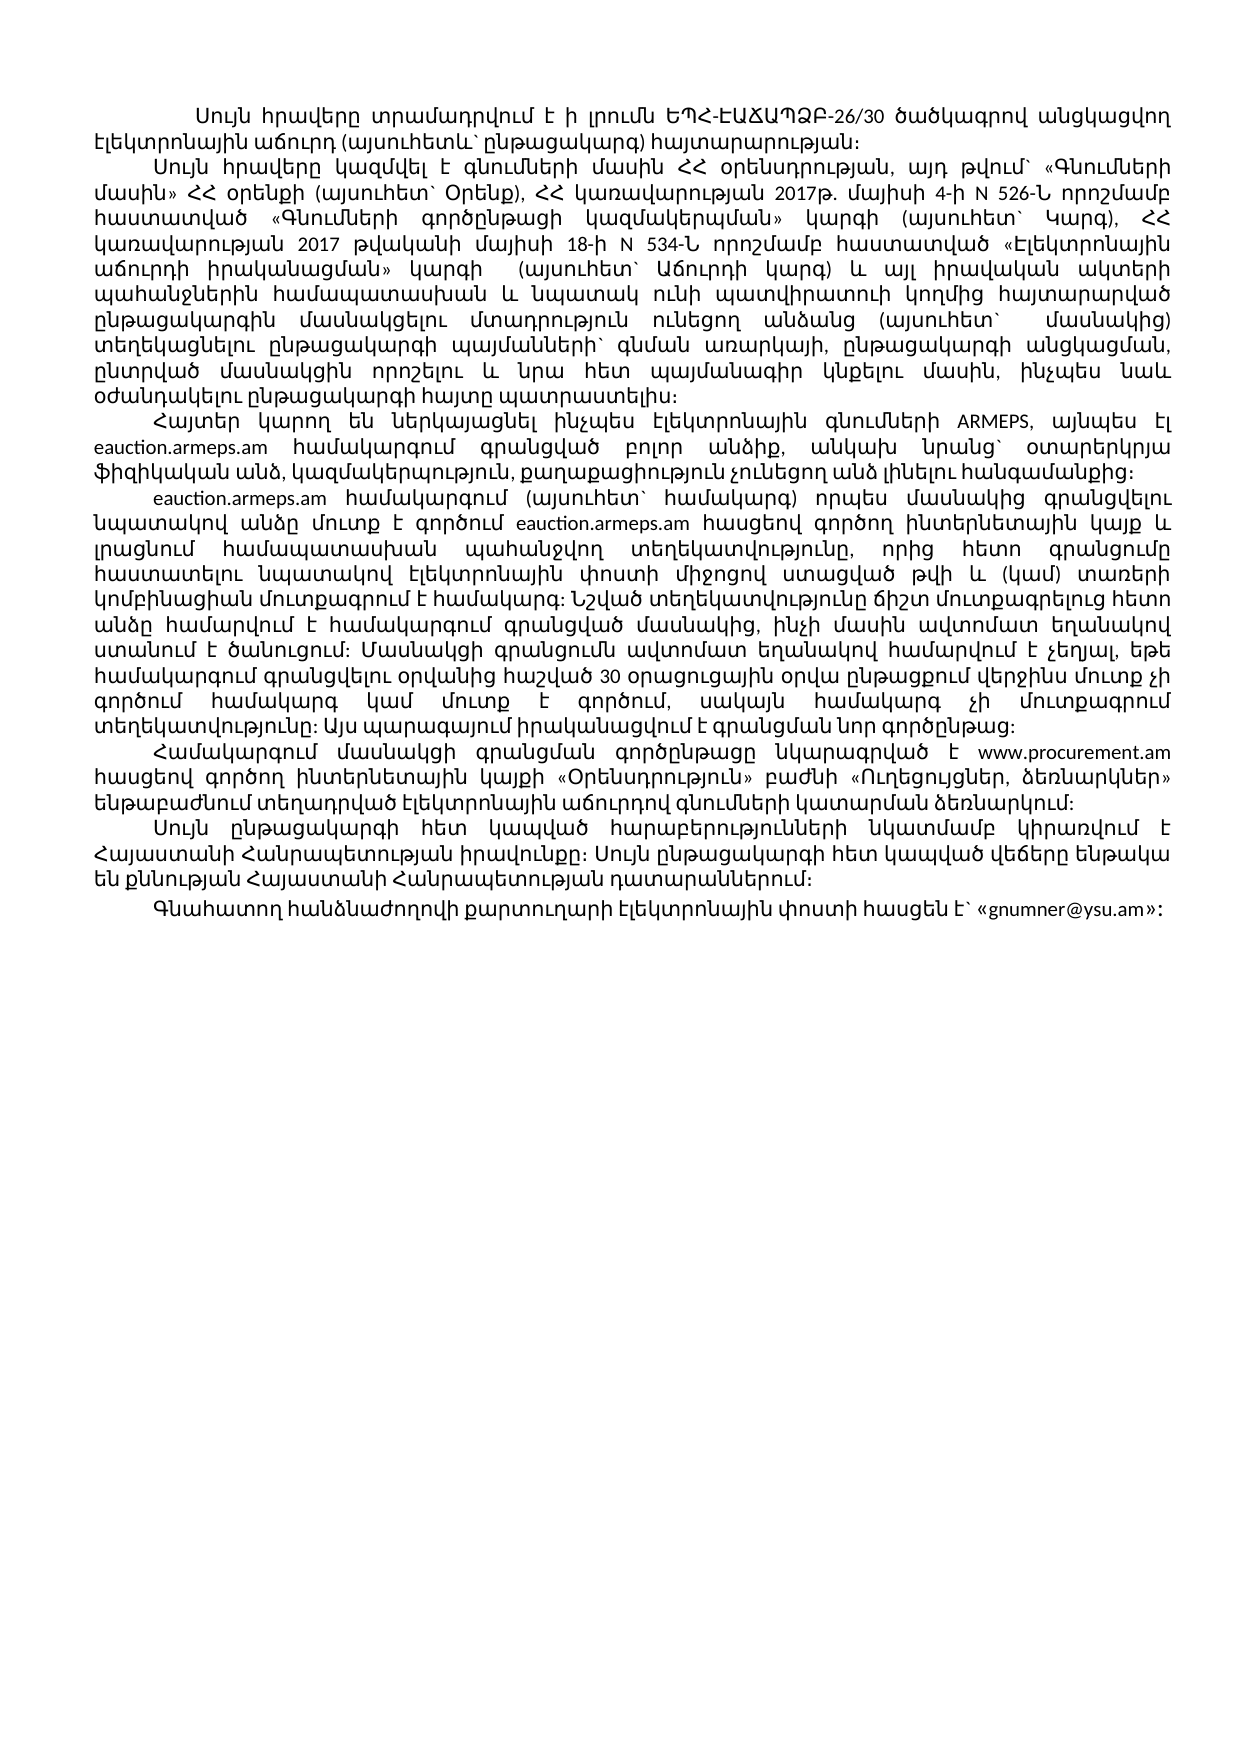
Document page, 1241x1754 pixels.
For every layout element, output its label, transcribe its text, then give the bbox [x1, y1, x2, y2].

text Գնահատող հանձնաժողովի քարտուղարի էլեկտրոնային փոստի հասցեն է` «gnumner@ysu.am»: [94, 892, 1171, 922]
text Սույն հրավերը տրամադրվում է ի լրումն ԵՊՀ-ԷԱՃԱՊՁԲ-26/30 ծածկագրով անցկացվող էլեկտրոնային աճուրդ (այսուհետև` ընթացակարգ) հայտարարության։ [94, 104, 1171, 154]
text Համակարգում մասնակցի գրանցման գործընթացը նկարագրված է www.procurement.am հասցեով գործող ինտերնետային կայքի «Օրենսդրություն» բաժնի «Ուղեցույցներ, ձեռնարկներ» ենթաբաժնում տեղադրված էլեկտրոնային աճուրդով գնումների կատարման ձեռնարկում: [94, 739, 1171, 815]
text eauction.armeps.am համակարգում (այսուհետ` համակարգ) որպես մասնակից գրանցվելու նպատակով անձը մուտք է գործում eauction.armeps.am հասցեով գործող ինտերնետային կայք և լրացնում համապատասխան պահանջվող տեղեկատվությունը, որից հետո գրանցումը հաստատելու նպատակով էլեկտրոնային փոստի միջոցով ստացված թվի և (կամ) տառերի կոմբինացիան մուտքագրում է համակարգ: Նշված տեղեկատվությունը ճիշտ մուտքագրելուց հետո անձը համարվում է համակարգում գրանցված մասնակից, ինչի մասին ավտոմատ եղանակով ստանում է ծանուցում: Մասնակցի գրանցումն ավտոմատ եղանակով համարվում է չեղյալ, եթե համակարգում գրանցվելու օրվանից հաշված 30 օրացուցային օրվա ընթացքում վերջինս մուտք չի գործում համակարգ կամ մուտք է գործում, սակայն համակարգ չի մուտքագրում տեղեկատվությունը: Այս պարագայում իրականացվում է գրանցման նոր գործընթաց: [94, 485, 1171, 739]
text Սույն հրավերը կազմվել է գնումների մասին ՀՀ օրենսդրության, այդ թվում` «Գնումների մասին» ՀՀ օրենքի (այսուհետ` Օրենք), ՀՀ կառավարության 2017թ. մայիսի 4-ի N 526-Ն որոշմամբ հաստատված «Գնումների գործընթացի կազմակերպման» կարգի (այսուհետ` Կարգ), ՀՀ կառավարության 2017 թվականի մայիսի 18-ի N 534-Ն որոշմամբ հաստատված «Էլեկտրոնային աճուրդի իրականացման» կարգի (այսուհետ` Աճուրդի կարգ) և այլ իրավական ակտերի պահանջներին համապատասխան և նպատակ ունի պատվիրատուի կողմից հայտարարված ընթացակարգին մասնակցելու մտադրություն ունեցող անձանց (այսուհետ` մասնակից) տեղեկացնելու ընթացակարգի պայմանների` գնման առարկայի, ընթացակարգի անցկացման, ընտրված մասնակցին որոշելու և նրա հետ պայմանագիր կնքելու մասին, ինչպես նաև օժանդակելու ընթացակարգի հայտը պատրաստելիս։ [94, 154, 1171, 409]
text Սույն ընթացակարգի հետ կապված հարաբերությունների նկատմամբ կիրառվում է Հայաստանի Հանրապետության իրավունքը։ Սույն ընթացակարգի հետ կապված վեճերը ենթակա են քննության Հայաստանի Հանրապետության դատարաններում։ [94, 815, 1171, 892]
text Հայտեր կարող են ներկայացնել ինչպես էլեկտրոնային գնումների ARMEPS, այնպես էլ eauction.armeps.am համակարգում գրանցված բոլոր անձիք, անկախ նրանց` օտարերկրյա ֆիզիկական անձ, կազմակերպություն, քաղաքացիություն չունեցող անձ լինելու հանգամանքից։ [94, 409, 1171, 485]
